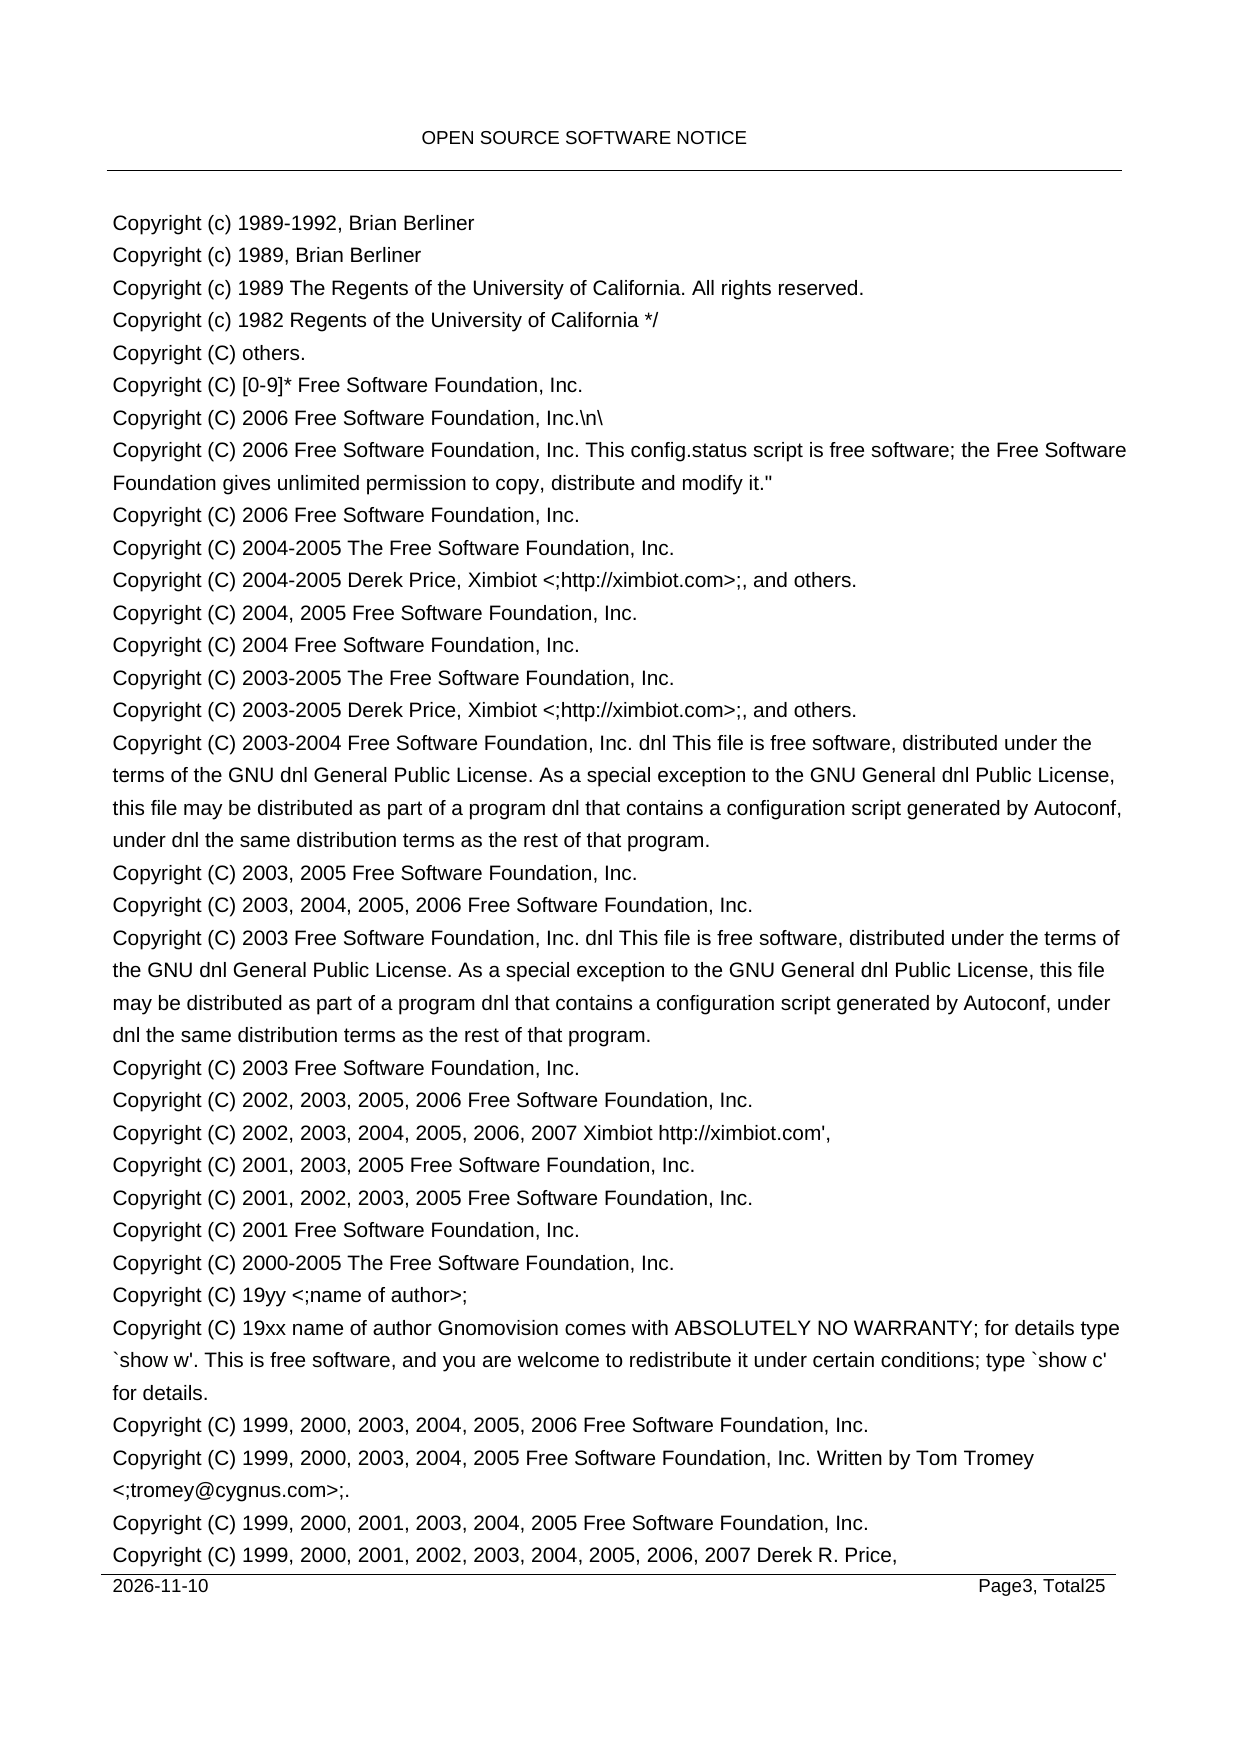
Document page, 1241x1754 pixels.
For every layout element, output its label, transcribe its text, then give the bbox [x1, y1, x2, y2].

text Copyright (C) others. [112, 336, 1128, 369]
text Copyright (C) 2003-2005 Derek Price, Ximbiot <;http://ximbiot.com>;, and others. [112, 694, 1128, 726]
text Copyright (C) 2000-2005 The Free Software Foundation, Inc. [112, 1246, 1128, 1279]
text Copyright (C) 2001, 2003, 2005 Free Software Foundation, Inc. [112, 1149, 1128, 1181]
text Copyright (C) 2003 Free Software Foundation, Inc. dnl This file is free software, distributed under the terms of the GNU dnl General Public License. As a special exception to the GNU General dnl Public License, this file may be distributed as part of a program dnl that contains a configuration script generated by Autoconf, under dnl the same distribution terms as the rest of that program. [112, 921, 1128, 1051]
text Copyright (C) 2002, 2003, 2004, 2005, 2006, 2007 Ximbiot http://ximbiot.com', [112, 1116, 1128, 1149]
text Copyright (C) 2006 Free Software Foundation, Inc.\n\ [112, 401, 1128, 434]
text Copyright (C) 2004, 2005 Free Software Foundation, Inc. [112, 596, 1128, 629]
text Copyright (c) 1989-1992, Brian Berliner [112, 206, 1128, 239]
text Copyright (C) 19xx name of author Gnomovision comes with ABSOLUTELY NO WARRANTY; for details type `show w'. This is free software, and you are welcome to redistribute it under certain conditions; type `show c' for details. [112, 1311, 1128, 1409]
text Copyright (c) 1989, Brian Berliner [112, 239, 1128, 271]
text Copyright (C) 19yy <;name of author>; [112, 1279, 1128, 1311]
text Copyright (C) 2006 Free Software Foundation, Inc. [112, 499, 1128, 531]
text Copyright (C) 2003, 2004, 2005, 2006 Free Software Foundation, Inc. [112, 889, 1128, 921]
text Copyright (C) 2001, 2002, 2003, 2005 Free Software Foundation, Inc. [112, 1181, 1128, 1214]
text Copyright (C) 2001 Free Software Foundation, Inc. [112, 1214, 1128, 1246]
text Copyright (C) 2002, 2003, 2005, 2006 Free Software Foundation, Inc. [112, 1084, 1128, 1116]
text Copyright (C) 2004-2005 The Free Software Foundation, Inc. [112, 531, 1128, 564]
text Copyright (C) 2003 Free Software Foundation, Inc. [112, 1051, 1128, 1084]
text Copyright (c) 1989 The Regents of the University of California. All rights reserved. [112, 271, 1128, 304]
text Copyright (c) 1982 Regents of the University of California */ [112, 304, 1128, 336]
text Copyright (C) 2004 Free Software Foundation, Inc. [112, 629, 1128, 661]
text Copyright (C) 1999, 2000, 2003, 2004, 2005 Free Software Foundation, Inc. Written by Tom Tromey <;tromey@cygnus.com>;. [112, 1441, 1128, 1506]
text Copyright (C) 2004-2005 Derek Price, Ximbiot <;http://ximbiot.com>;, and others. [112, 564, 1128, 596]
text Copyright (C) 2003-2005 The Free Software Foundation, Inc. [112, 661, 1128, 694]
text Copyright (C) 1999, 2000, 2001, 2002, 2003, 2004, 2005, 2006, 2007 Derek R. Price, [112, 1539, 1128, 1571]
text Copyright (C) 1999, 2000, 2003, 2004, 2005, 2006 Free Software Foundation, Inc. [112, 1409, 1128, 1441]
text Copyright (C) 2003-2004 Free Software Foundation, Inc. dnl This file is free software, distributed under the terms of the GNU dnl General Public License. As a special exception to the GNU General dnl Public License, this file may be distributed as part of a program dnl that contains a configuration script generated by Autoconf, under dnl the same distribution terms as the rest of that program. [112, 726, 1128, 856]
text Copyright (C) 2003, 2005 Free Software Foundation, Inc. [112, 856, 1128, 889]
text Copyright (C) [0-9]* Free Software Foundation, Inc. [112, 369, 1128, 401]
text Copyright (C) 2006 Free Software Foundation, Inc. This config.status script is free software; the Free Software Foundation gives unlimited permission to copy, distribute and modify it." [112, 434, 1128, 499]
text Copyright (C) 1999, 2000, 2001, 2003, 2004, 2005 Free Software Foundation, Inc. [112, 1506, 1128, 1539]
